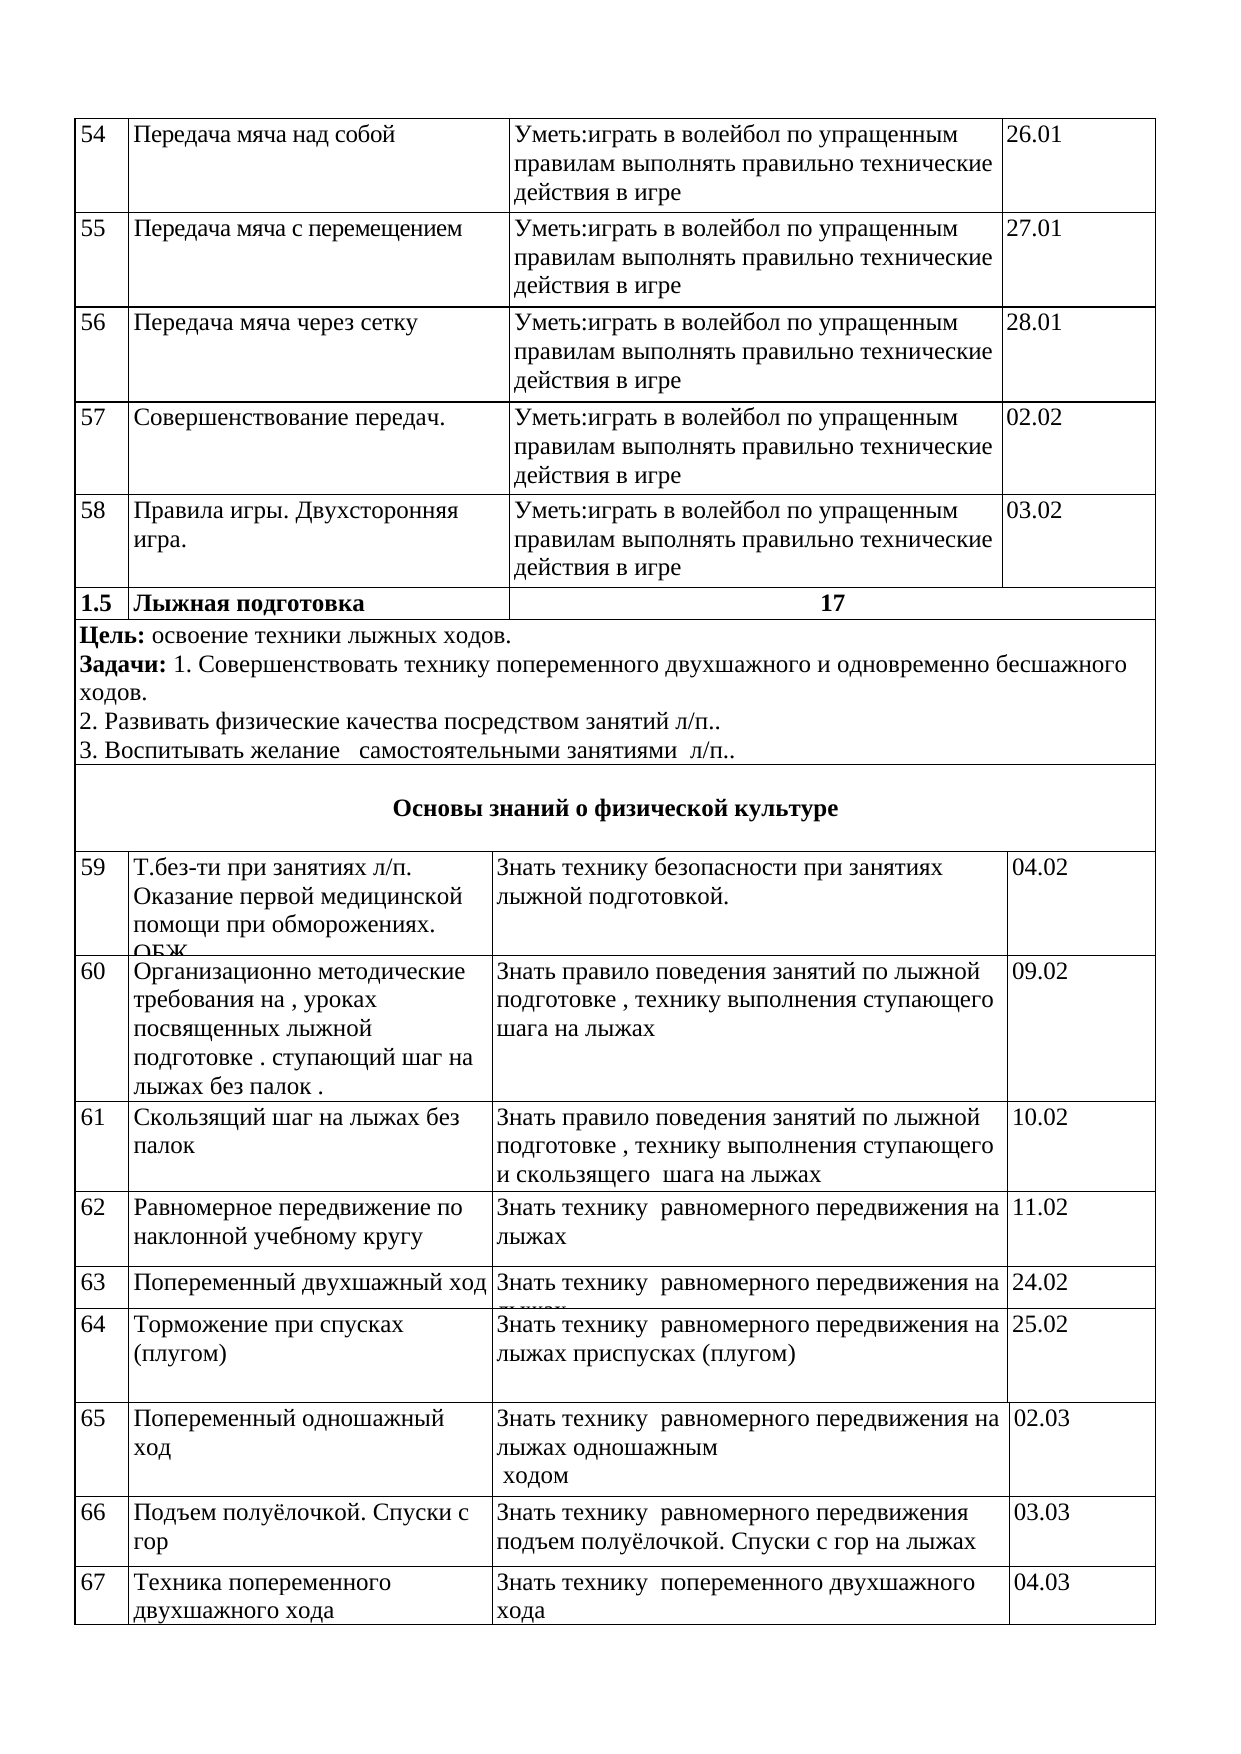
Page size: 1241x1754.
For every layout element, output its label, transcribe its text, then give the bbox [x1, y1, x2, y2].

table_cell 02.03 [1010, 1403, 1155, 1496]
table_cell Попеременный двухшажный ход [129, 1267, 492, 1308]
table_cell 57 [76, 403, 128, 494]
table_cell 25.02 [1008, 1309, 1155, 1402]
table_cell Попеременный одношажный ход [129, 1403, 492, 1496]
table_cell Знать технику безопасности при занятиях лыжной подготовкой. [493, 852, 1007, 955]
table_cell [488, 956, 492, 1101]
table_cell Подъем полуёлочкой. Спуски с гор [129, 1497, 492, 1566]
table_cell 67 [76, 1567, 128, 1624]
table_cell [510, 119, 1002, 212]
table_cell 26.01 [1003, 119, 1155, 212]
table_cell Знать технику равномерного передвижения на лыжах одношажным ходом [493, 1403, 1009, 1496]
table_cell 66 [76, 1497, 128, 1566]
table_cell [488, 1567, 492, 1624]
table_cell 27.01 [1003, 213, 1155, 306]
table_cell Передача мяча через сетку [129, 308, 509, 401]
table_cell Знать правило поведения занятий по лыжной подготовке , технику выполнения ступающего шага на лыжах [493, 956, 1007, 1101]
table_cell 04.03 [1010, 1567, 1155, 1624]
table_cell Торможение при спусках (плугом) [129, 1309, 492, 1402]
table_cell 60 [76, 956, 128, 1101]
table_cell 56 [76, 308, 128, 401]
table_cell 24.02 [1008, 1267, 1155, 1308]
table_cell Равномерное передвижение по наклонной учебному кругу [129, 1192, 492, 1266]
table_cell 64 [76, 1309, 128, 1402]
table_cell 58 [76, 495, 128, 587]
table_cell 11.02 [1008, 1192, 1155, 1266]
table_cell Совершенствование передач. [129, 403, 509, 494]
table_cell 65 [76, 1403, 128, 1496]
table_cell 54 [76, 119, 128, 212]
table_cell Знать технику равномерного передвижения на лыжах приспусках (плугом) [493, 1309, 1007, 1402]
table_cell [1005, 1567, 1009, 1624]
table_cell Знать технику равномерного передвижения подъем полуёлочкой. Спуски с гор на лыжах [493, 1497, 1009, 1566]
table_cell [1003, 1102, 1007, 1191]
table_cell 63 [76, 1267, 128, 1308]
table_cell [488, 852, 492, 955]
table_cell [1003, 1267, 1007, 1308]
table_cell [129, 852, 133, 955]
table_cell Лыжная подготовка [129, 588, 509, 619]
table_cell Уметь:играть в волейбол по упращенным правилам выполнять правильно технические действия в игре [510, 308, 1002, 401]
table_cell 02.02 [1003, 403, 1155, 494]
table_cell 62 [76, 1192, 128, 1266]
table_cell 1.5 [76, 588, 128, 619]
table_cell 03.03 [1010, 1497, 1155, 1566]
table_cell Передача мяча с перемещением [129, 213, 509, 306]
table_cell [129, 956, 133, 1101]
table_cell 55 [76, 213, 128, 306]
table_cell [510, 213, 1002, 306]
table_cell 04.02 [1008, 852, 1155, 955]
table_cell Уметь:играть в волейбол по упращенным правилам выполнять правильно технические действия в игре [510, 495, 1002, 587]
table_cell Правила игры. Двухсторонняя игра. [129, 495, 509, 587]
table_cell 59 [76, 852, 128, 955]
table_cell 09.02 [1008, 956, 1155, 1101]
table_cell 17 [510, 588, 1155, 619]
table_cell 10.02 [1008, 1102, 1155, 1191]
table_cell 03.02 [1003, 495, 1155, 587]
table_cell Уметь:играть в волейбол по упращенным правилам выполнять правильно технические действия в игре [510, 403, 1002, 494]
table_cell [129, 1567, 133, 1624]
table_cell 61 [76, 1102, 128, 1191]
table_cell Знать технику равномерного передвижения на лыжах [493, 1192, 1007, 1266]
table_cell 28.01 [1003, 308, 1155, 401]
table_cell Передача мяча над собой [129, 119, 509, 212]
table_cell Скользящий шаг на лыжах без палок [129, 1102, 492, 1191]
